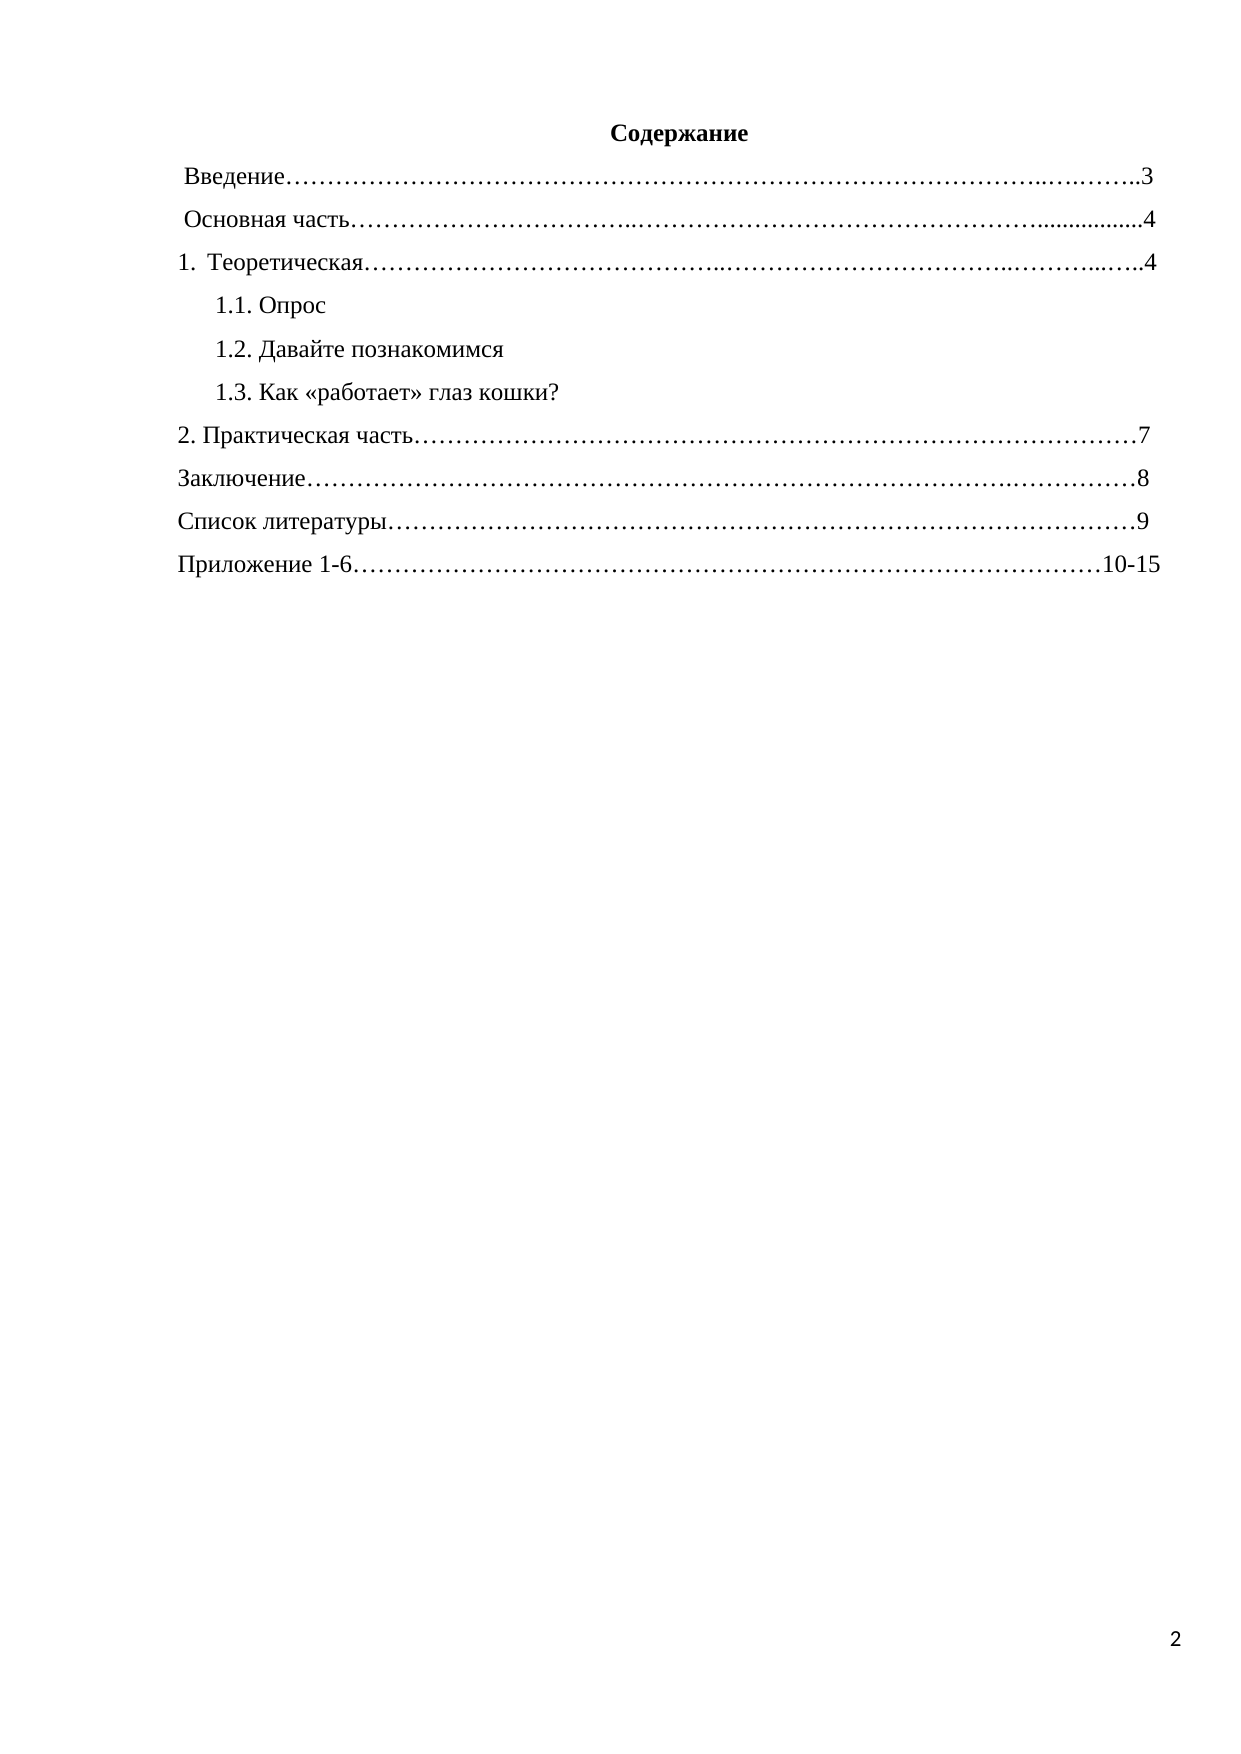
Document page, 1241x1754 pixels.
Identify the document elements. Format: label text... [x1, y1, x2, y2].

list Теоретическая……………………………………..……………………………..………...…..4 [177, 247, 1181, 276]
list Давайте познакомимся [215, 334, 1181, 362]
text 2. Практическая часть……………………………………………………………………………7 [177, 420, 1181, 449]
text Введение………………………………………………………………………………..….……..3 [177, 161, 1181, 190]
text Приложение 1-6………………………………………………………………………………10-15 [177, 549, 1181, 578]
text Основная часть……………………………..………………………………………….................4 [177, 204, 1181, 233]
text Список литературы………………………………………………………………………………9 [177, 506, 1181, 535]
text Заключение………………………………………………………………………….……………8 [177, 463, 1181, 492]
list Опрос [215, 291, 1181, 319]
text Содержание [177, 118, 1181, 147]
list Как «работает» глаз кошки? [215, 377, 1181, 406]
